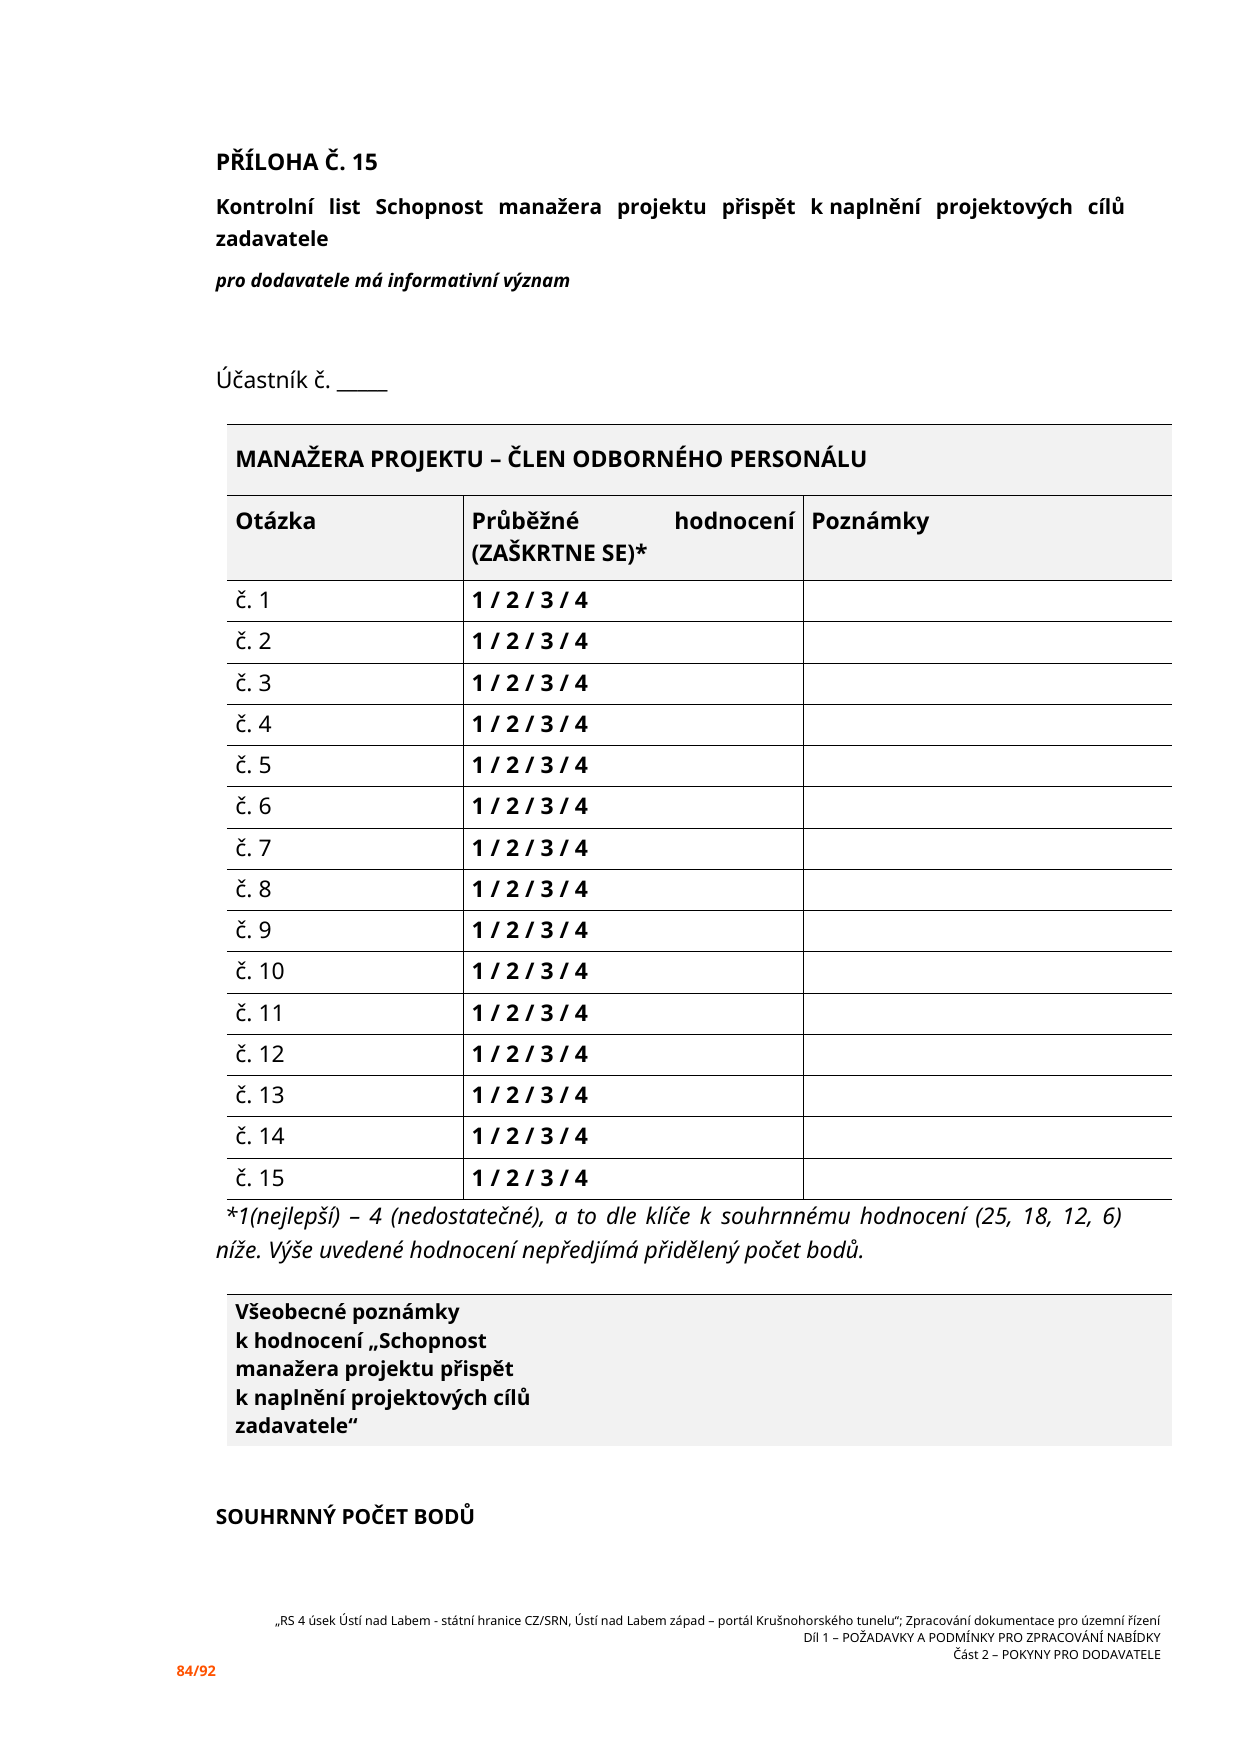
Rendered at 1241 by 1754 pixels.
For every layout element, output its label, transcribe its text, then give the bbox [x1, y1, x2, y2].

table_cell č. 13 [227, 1076, 463, 1116]
table_cell [804, 1159, 1172, 1199]
table_cell [804, 829, 1172, 869]
table_cell 1 / 2 / 3 / 4 [464, 746, 803, 786]
table_cell 1 / 2 / 3 / 4 [464, 705, 803, 745]
table_cell č. 14 [227, 1117, 463, 1157]
table_cell [804, 1117, 1172, 1157]
text *1(nejlepší) – 4 (nedostatečné), a to dle klíče k souhrnnému hodnocení (25, 18, 12, 6) níže. Výše uvedené hodnocení nepředjímá přidělený počet bodů. [216, 1200, 1125, 1265]
table_cell [804, 870, 1172, 910]
table_cell 1 / 2 / 3 / 4 [464, 664, 803, 704]
table_cell [804, 664, 1172, 704]
table_cell 1 / 2 / 3 / 4 [464, 787, 803, 827]
table_cell 1 / 2 / 3 / 4 [464, 1076, 803, 1116]
table_cell [804, 1076, 1172, 1116]
table_cell 1 / 2 / 3 / 4 [464, 622, 803, 662]
table_cell č. 2 [227, 622, 463, 662]
table_cell Otázka [227, 496, 463, 580]
text Příloha č. 15 [216, 146, 1125, 177]
table_cell 1 / 2 / 3 / 4 [464, 952, 803, 992]
table_cell č. 4 [227, 705, 463, 745]
table_cell [804, 1035, 1172, 1075]
table_cell č. 6 [227, 787, 463, 827]
table_cell č. 12 [227, 1035, 463, 1075]
table_cell č. 7 [227, 829, 463, 869]
table_cell č. 9 [227, 911, 463, 951]
table_cell 1 / 2 / 3 / 4 [464, 581, 803, 621]
table_cell Průběžné hodnocení (ZAŠKRTNE SE)* [464, 496, 803, 580]
text Účastník č. _____ [216, 364, 1125, 396]
table_header MANAŽERA PROJEKTU – člen odborného personálu [227, 425, 1172, 495]
table_cell 1 / 2 / 3 / 4 [464, 994, 803, 1034]
text SOUHRNNÝ POČET BODŮ [216, 1502, 1125, 1530]
table_cell [804, 746, 1172, 786]
table_cell 1 / 2 / 3 / 4 [464, 1159, 803, 1199]
table_cell [804, 911, 1172, 951]
table_cell [804, 581, 1172, 621]
table_cell Poznámky [804, 496, 1172, 580]
table_cell [804, 994, 1172, 1034]
table_cell č. 11 [227, 994, 463, 1034]
table_cell 1 / 2 / 3 / 4 [464, 1035, 803, 1075]
table_cell 1 / 2 / 3 / 4 [464, 911, 803, 951]
table_header Všeobecné poznámky k hodnocení „Schopnost manažera projektu přispět k naplnění projektových cílů zadavatele“ [227, 1295, 596, 1446]
table_cell [804, 705, 1172, 745]
text Kontrolní list Schopnost manažera projektu přispět k naplnění projektových cílů zadavatele [216, 192, 1125, 252]
table_cell [804, 622, 1172, 662]
table_cell 1 / 2 / 3 / 4 [464, 829, 803, 869]
table_cell č. 1 [227, 581, 463, 621]
table_cell 1 / 2 / 3 / 4 [464, 1117, 803, 1157]
table_cell č. 8 [227, 870, 463, 910]
table_cell [804, 787, 1172, 827]
table_cell č. 5 [227, 746, 463, 786]
text pro dodavatele má informativní význam [186, 267, 1125, 293]
table_cell [804, 952, 1172, 992]
table_cell č. 3 [227, 664, 463, 704]
table_cell č. 15 [227, 1159, 463, 1199]
table_header [596, 1295, 1172, 1446]
table_cell č. 10 [227, 952, 463, 992]
table_cell 1 / 2 / 3 / 4 [464, 870, 803, 910]
